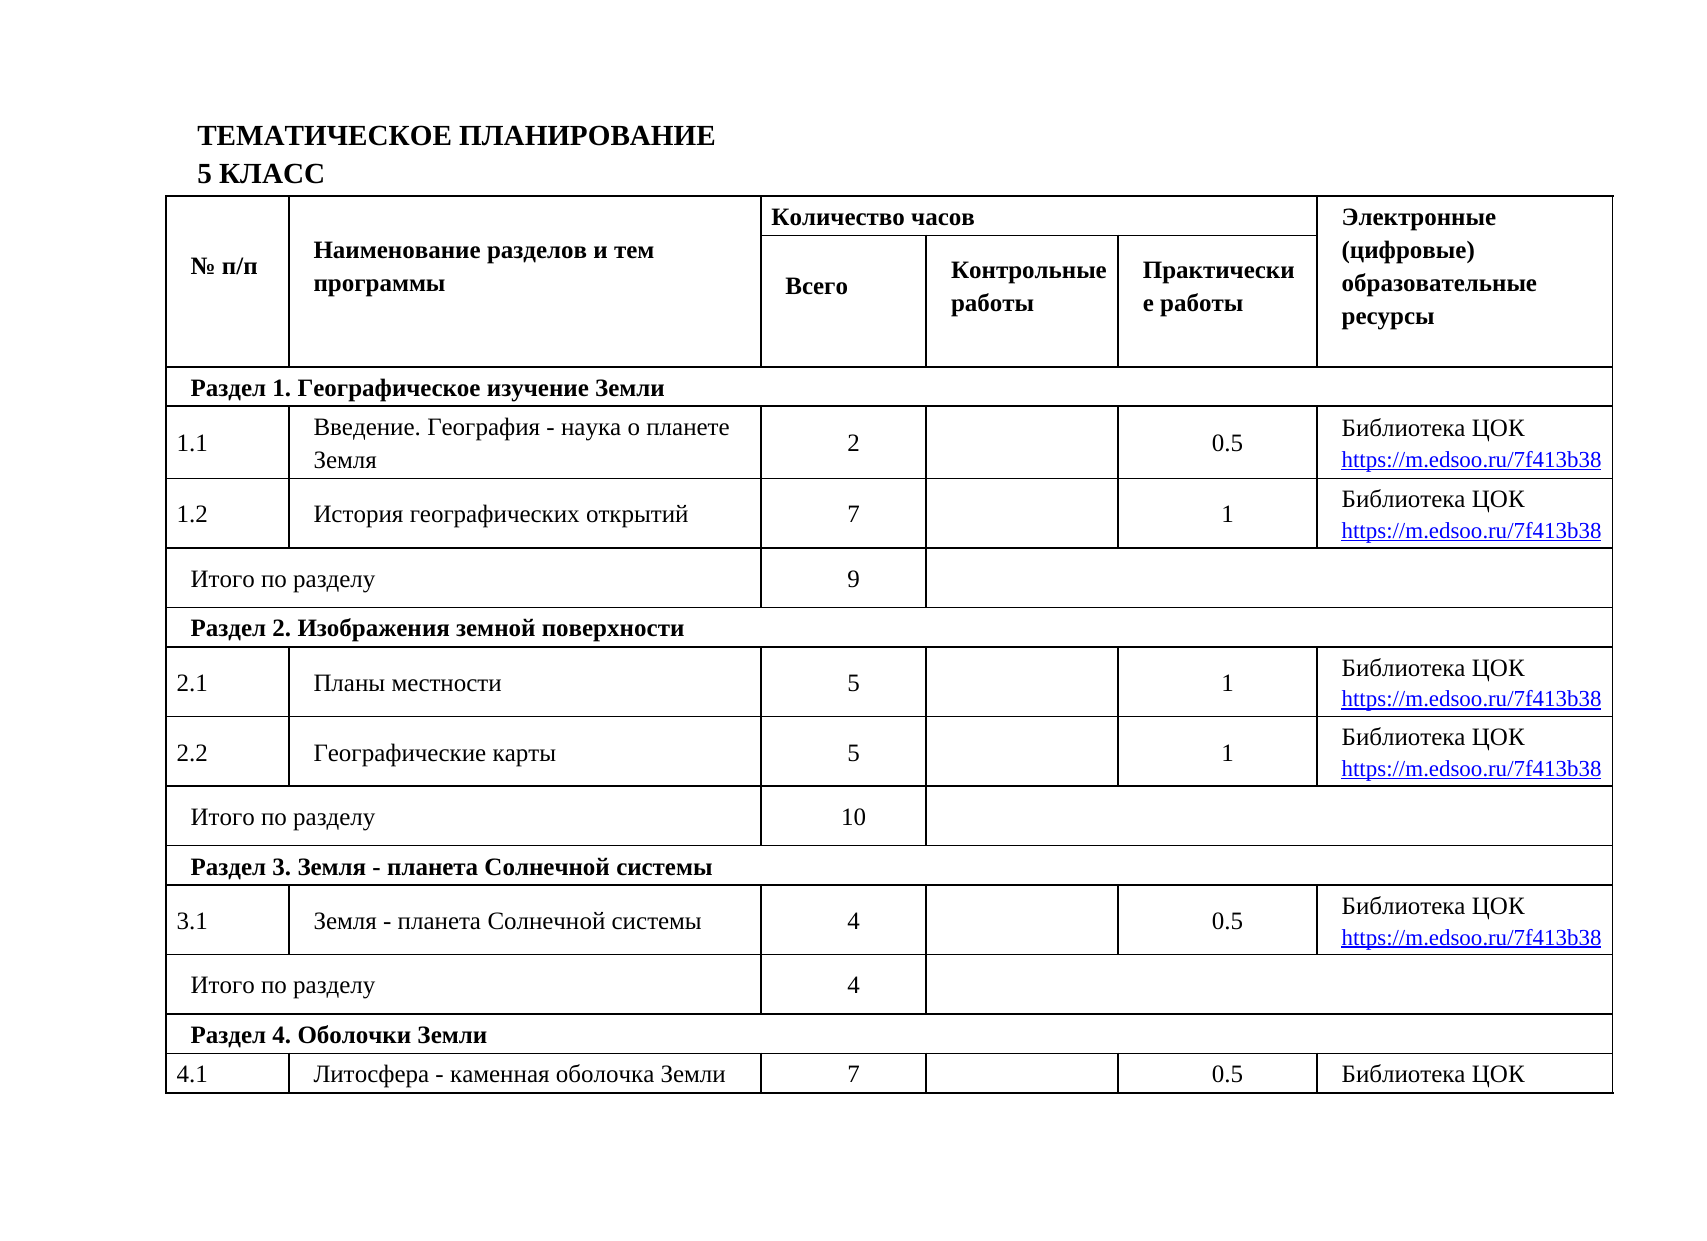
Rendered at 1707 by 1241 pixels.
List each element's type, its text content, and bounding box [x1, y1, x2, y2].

table_cell Планы местности [290, 648, 760, 716]
table_cell 1.1 [167, 407, 288, 478]
table_cell Практические работы [1119, 236, 1316, 366]
table_cell Земля - планета Солнечной системы [290, 886, 760, 954]
table_cell 7 [762, 1054, 925, 1092]
table_cell Раздел 2. Изображения земной поверхности [167, 608, 1612, 646]
table_cell 4.1 [167, 1054, 288, 1092]
table_cell 3.1 [167, 886, 288, 954]
table_cell 0.5 [1119, 886, 1316, 954]
table_cell 1.2 [167, 479, 288, 547]
table_cell Итого по разделу [167, 955, 760, 1013]
table_cell 2.1 [167, 648, 288, 716]
table_cell Раздел 4. Оболочки Земли [167, 1015, 1612, 1053]
table_cell 5 [762, 717, 925, 785]
table_cell 0.5 [1119, 407, 1316, 478]
table_cell Раздел 3. Земля - планета Солнечной системы [167, 846, 1612, 884]
table_cell Итого по разделу [167, 549, 760, 607]
table_cell Библиотека ЦОК https://m.edsoo.ru/7f413b38 [1318, 717, 1612, 785]
table_cell 5 [762, 648, 925, 716]
table_cell Контрольные работы [927, 236, 1117, 366]
table_cell 10 [762, 787, 925, 845]
table_header Наименование разделов и тем программы [290, 197, 760, 366]
table_header № п/п [167, 197, 288, 366]
table_cell Библиотека ЦОК https://m.edsoo.ru/7f413b38 [1318, 479, 1612, 547]
table_cell [927, 886, 1117, 954]
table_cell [1318, 886, 1612, 954]
table_cell 9 [762, 549, 925, 607]
table_cell 2.2 [167, 717, 288, 785]
table_cell 1 [1119, 717, 1316, 785]
table_cell 1 [1119, 648, 1316, 716]
table_cell [927, 717, 1117, 785]
table_cell Всего [762, 236, 925, 366]
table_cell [290, 1054, 760, 1092]
table_cell Географические карты [290, 717, 760, 785]
table_cell [927, 407, 1117, 478]
table_cell [927, 1054, 1117, 1092]
table_cell 0.5 [1119, 1054, 1316, 1092]
table_cell История географических открытий [290, 479, 760, 547]
table_cell [927, 787, 1612, 845]
table_cell 2 [762, 407, 925, 478]
table_cell Библиотека ЦОК https://m.edsoo.ru/7f413b38 [1318, 407, 1612, 478]
text ТЕМАТИЧЕСКОЕ ПЛАНИРОВАНИЕ [190, 118, 1618, 152]
table_cell 7 [762, 479, 925, 547]
table_header Электронные (цифровые) образовательные ресурсы [1318, 197, 1612, 366]
table_header Количество часов [762, 197, 1316, 234]
table_cell [927, 479, 1117, 547]
table_cell 4 [762, 886, 925, 954]
table_cell [927, 955, 1612, 1013]
table_cell [927, 648, 1117, 716]
table_cell Введение. География - наука о планете Земля [290, 407, 760, 478]
table_cell 4 [762, 955, 925, 1013]
table_cell Итого по разделу [167, 787, 760, 845]
table_cell Библиотека ЦОК https://m.edsoo.ru/7f413b38 [1318, 648, 1612, 716]
text 5 КЛАСС [190, 157, 1618, 190]
table_cell Раздел 1. Географическое изучение Земли [167, 368, 1612, 405]
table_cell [1318, 1054, 1612, 1092]
table_cell 1 [1119, 479, 1316, 547]
table_cell [927, 549, 1612, 607]
